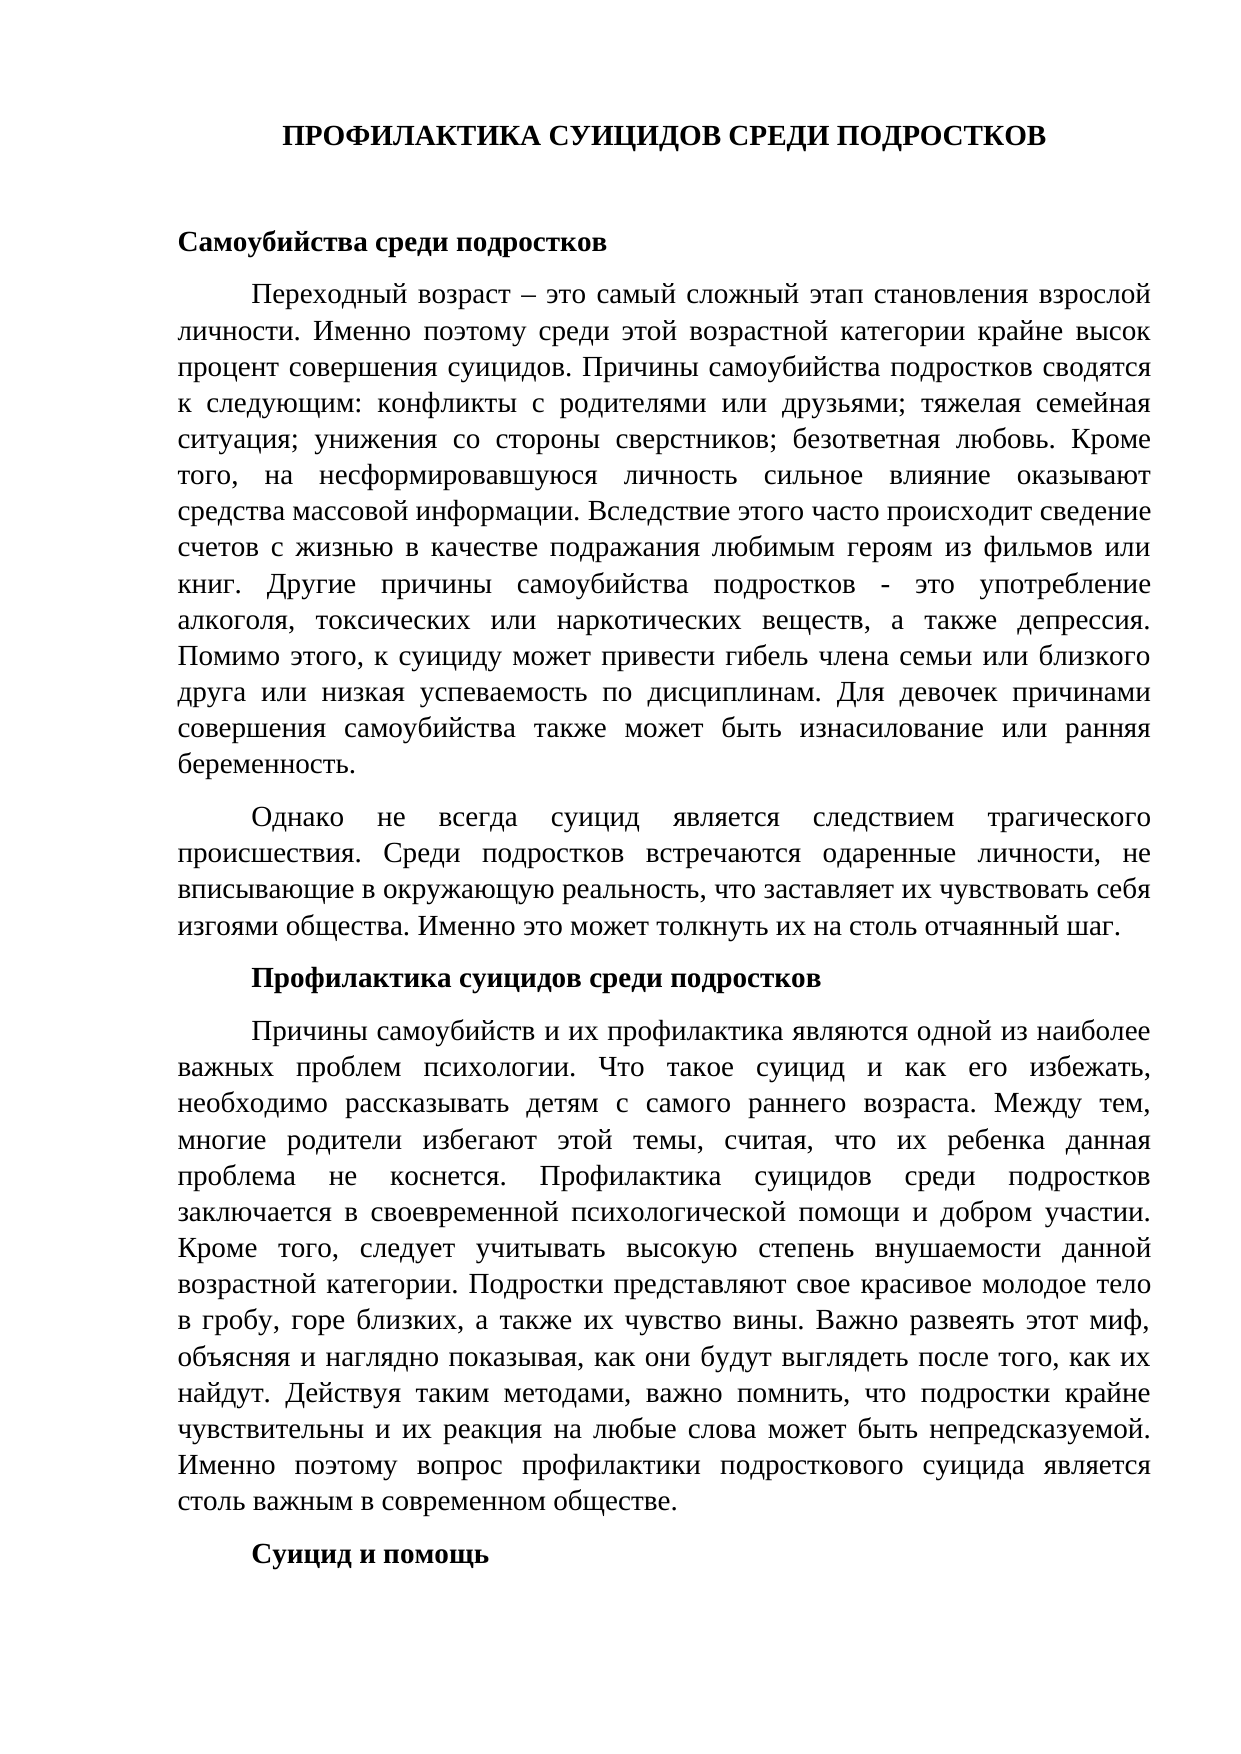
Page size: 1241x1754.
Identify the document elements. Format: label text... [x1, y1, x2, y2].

text ПРОФИЛАКТИКА СУИЦИДОВ СРЕДИ ПОДРОСТКОВ [177, 118, 1152, 152]
text Профилактика суицидов среди подростков [177, 961, 1152, 994]
text Однако не всегда суицид является следствием трагического происшествия. Среди подростков встречаются одаренные личности, не вписывающие в окружающую реальность, что заставляет их чувствовать себя изгоями общества. Именно это может толкнуть их на столь отчаянный шаг. [177, 799, 1152, 941]
text Переходный возраст – это самый сложный этап становления взрослой личности. Именно поэтому среди этой возрастной категории крайне высок процент совершения суицидов. Причины самоубийства подростков сводятся к следующим: конфликты с родителями или друзьями; тяжелая семейная ситуация; унижения со стороны сверстников; безответная любовь. Кроме того, на несформировавшуюся личность сильное влияние оказывают средства массовой информации. Вследствие этого часто происходит сведение счетов с жизнью в качестве подражания любимым героям из фильмов или книг. Другие причины самоубийства подростков - это употребление алкоголя, токсических или наркотических веществ, а также депрессия. Помимо этого, к суициду может привести гибель члена семьи или близкого друга или низкая успеваемость по дисциплинам. Для девочек причинами совершения самоубийства также может быть изнасилование или ранняя беременность. [177, 277, 1152, 780]
text Суицид и помощь [177, 1536, 1152, 1569]
text Причины самоубийств и их профилактика являются одной из наиболее важных проблем психологии. Что такое суицид и как его избежать, необходимо рассказывать детям с самого раннего возраста. Между тем, многие родители избегают этой темы, считая, что их ребенка данная проблема не коснется. Профилактика суицидов среди подростков заключается в своевременной психологической помощи и добром участии. Кроме того, следует учитывать высокую степень внушаемости данной возрастной категории. Подростки представляют свое красивое молодое тело в гробу, горе близких, а также их чувство вины. Важно развеять этот миф, объясняя и наглядно показывая, как они будут выглядеть после того, как их найдут. Действуя таким методами, важно помнить, что подростки крайне чувствительны и их реакция на любые слова может быть непредсказуемой. Именно поэтому вопрос профилактики подросткового суицида является столь важным в современном обществе. [177, 1013, 1152, 1517]
text Самоубийства среди подростков [177, 224, 1152, 257]
